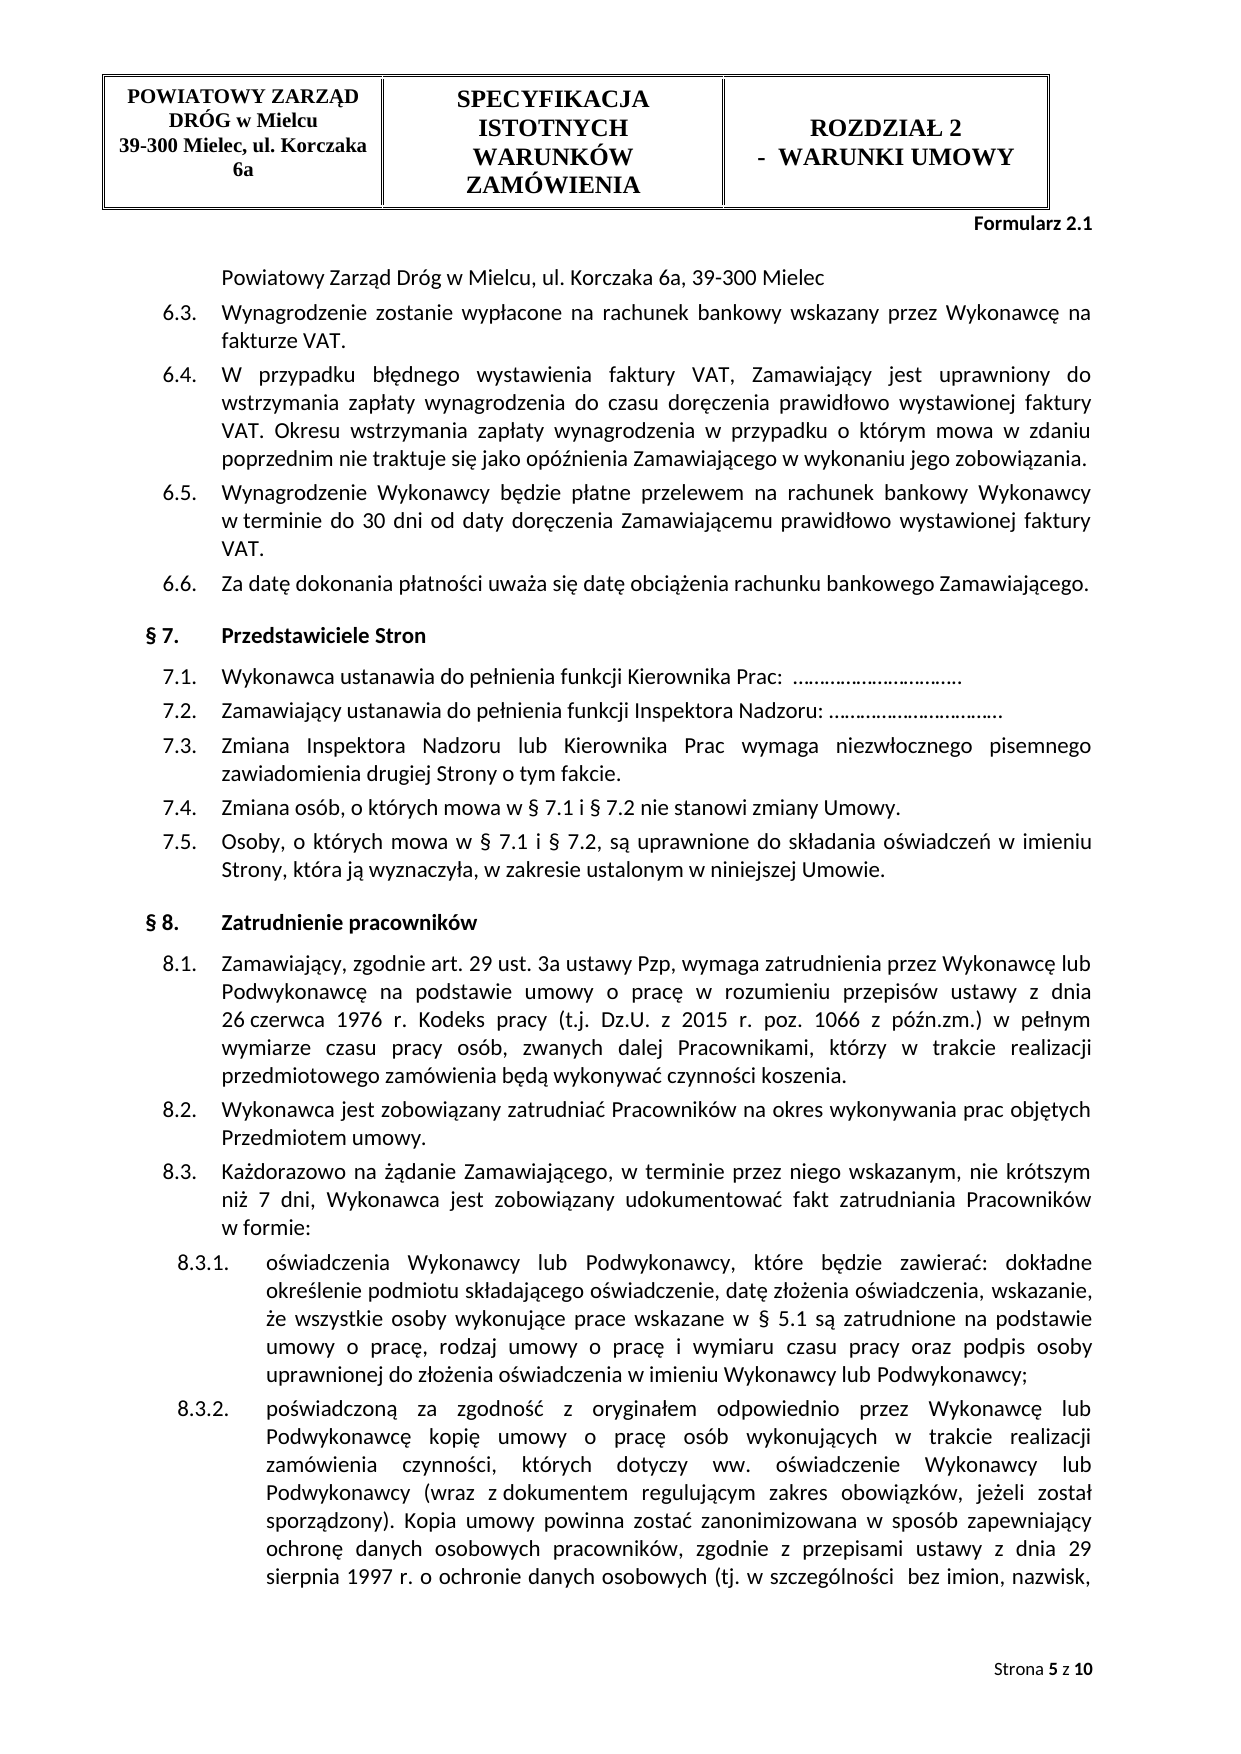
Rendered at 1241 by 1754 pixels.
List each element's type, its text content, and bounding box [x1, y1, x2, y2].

subtitle Zmiana osób, o których mowa w § 7.1 i § 7.2 nie stanowi zmiany Umowy. [162, 793, 1093, 821]
subtitle Za datę dokonania płatności uważa się datę obciążenia rachunku bankowego Zamawiającego. [162, 569, 1093, 597]
subtitle Osoby, o których mowa w § 7.1 i § 7.2, są uprawnione do składania oświadczeń w imieniu Strony, która ją wyznaczyła, w zakresie ustalonym w niniejszej Umowie. [162, 827, 1093, 883]
subtitle Powiatowy Zarząd Dróg w Mielcu, ul. Korczaka 6a, 39-300 Mielec [221, 263, 1093, 291]
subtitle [177, 1394, 1093, 1590]
subtitle Każdorazowo na żądanie Zamawiającego, w terminie przez niego wskazanym, nie krótszym niż 7 dni, Wykonawca jest zobowiązany udokumentować fakt zatrudniania Pracowników w formie: [162, 1157, 1093, 1242]
subtitle Zamawiający, zgodnie art. 29 ust. 3a ustawy Pzp, wymaga zatrudnienia przez Wykonawcę lub Podwykonawcę na podstawie umowy o pracę w rozumieniu przepisów ustawy z dnia 26 czerwca 1976 r. Kodeks pracy (t.j. Dz.U. z 2015 r. poz. 1066 z późn.zm.) w pełnym wymiarze czasu pracy osób, zwanych dalej Pracownikami, którzy w trakcie realizacji przedmiotowego zamówienia będą wykonywać czynności koszenia. [162, 949, 1093, 1089]
subtitle oświadczenia Wykonawcy lub Podwykonawcy, które będzie zawierać: dokładne określenie podmiotu składającego oświadczenie, datę złożenia oświadczenia, wskazanie, że wszystkie osoby wykonujące prace wskazane w § 5.1 są zatrudnione na podstawie umowy o pracę, rodzaj umowy o pracę i wymiaru czasu pracy oraz podpis osoby uprawnionej do złożenia oświadczenia w imieniu Wykonawcy lub Podwykonawcy; [177, 1248, 1093, 1388]
subtitle Zamawiający ustanawia do pełnienia funkcji Inspektora Nadzoru: …………………………… [162, 696, 1093, 724]
subtitle Wykonawca jest zobowiązany zatrudniać Pracowników na okres wykonywania prac objętych Przedmiotem umowy. [162, 1095, 1093, 1151]
subtitle W przypadku błędnego wystawienia faktury VAT, Zamawiający jest uprawniony do wstrzymania zapłaty wynagrodzenia do czasu doręczenia prawidłowo wystawionej faktury VAT. Okresu wstrzymania zapłaty wynagrodzenia w przypadku o którym mowa w zdaniu poprzednim nie traktuje się jako opóźnienia Zamawiającego w wykonaniu jego zobowiązania. [162, 360, 1093, 472]
subtitle Wykonawca ustanawia do pełnienia funkcji Kierownika Prac: ………………………….. [162, 662, 1093, 690]
subtitle Wynagrodzenie Wykonawcy będzie płatne przelewem na rachunek bankowy Wykonawcy w terminie do 30 dni od daty doręczenia Zamawiającemu prawidłowo wystawionej faktury VAT. [162, 478, 1093, 562]
subtitle Zmiana Inspektora Nadzoru lub Kierownika Prac wymaga niezwłocznego pisemnego zawiadomienia drugiej Strony o tym fakcie. [162, 731, 1093, 787]
subtitle Wynagrodzenie zostanie wypłacone na rachunek bankowy wskazany przez Wykonawcę na fakturze VAT. [162, 298, 1093, 354]
subtitle Zatrudnienie pracowników [162, 908, 1093, 936]
subtitle Przedstawiciele Stron [162, 622, 1093, 650]
